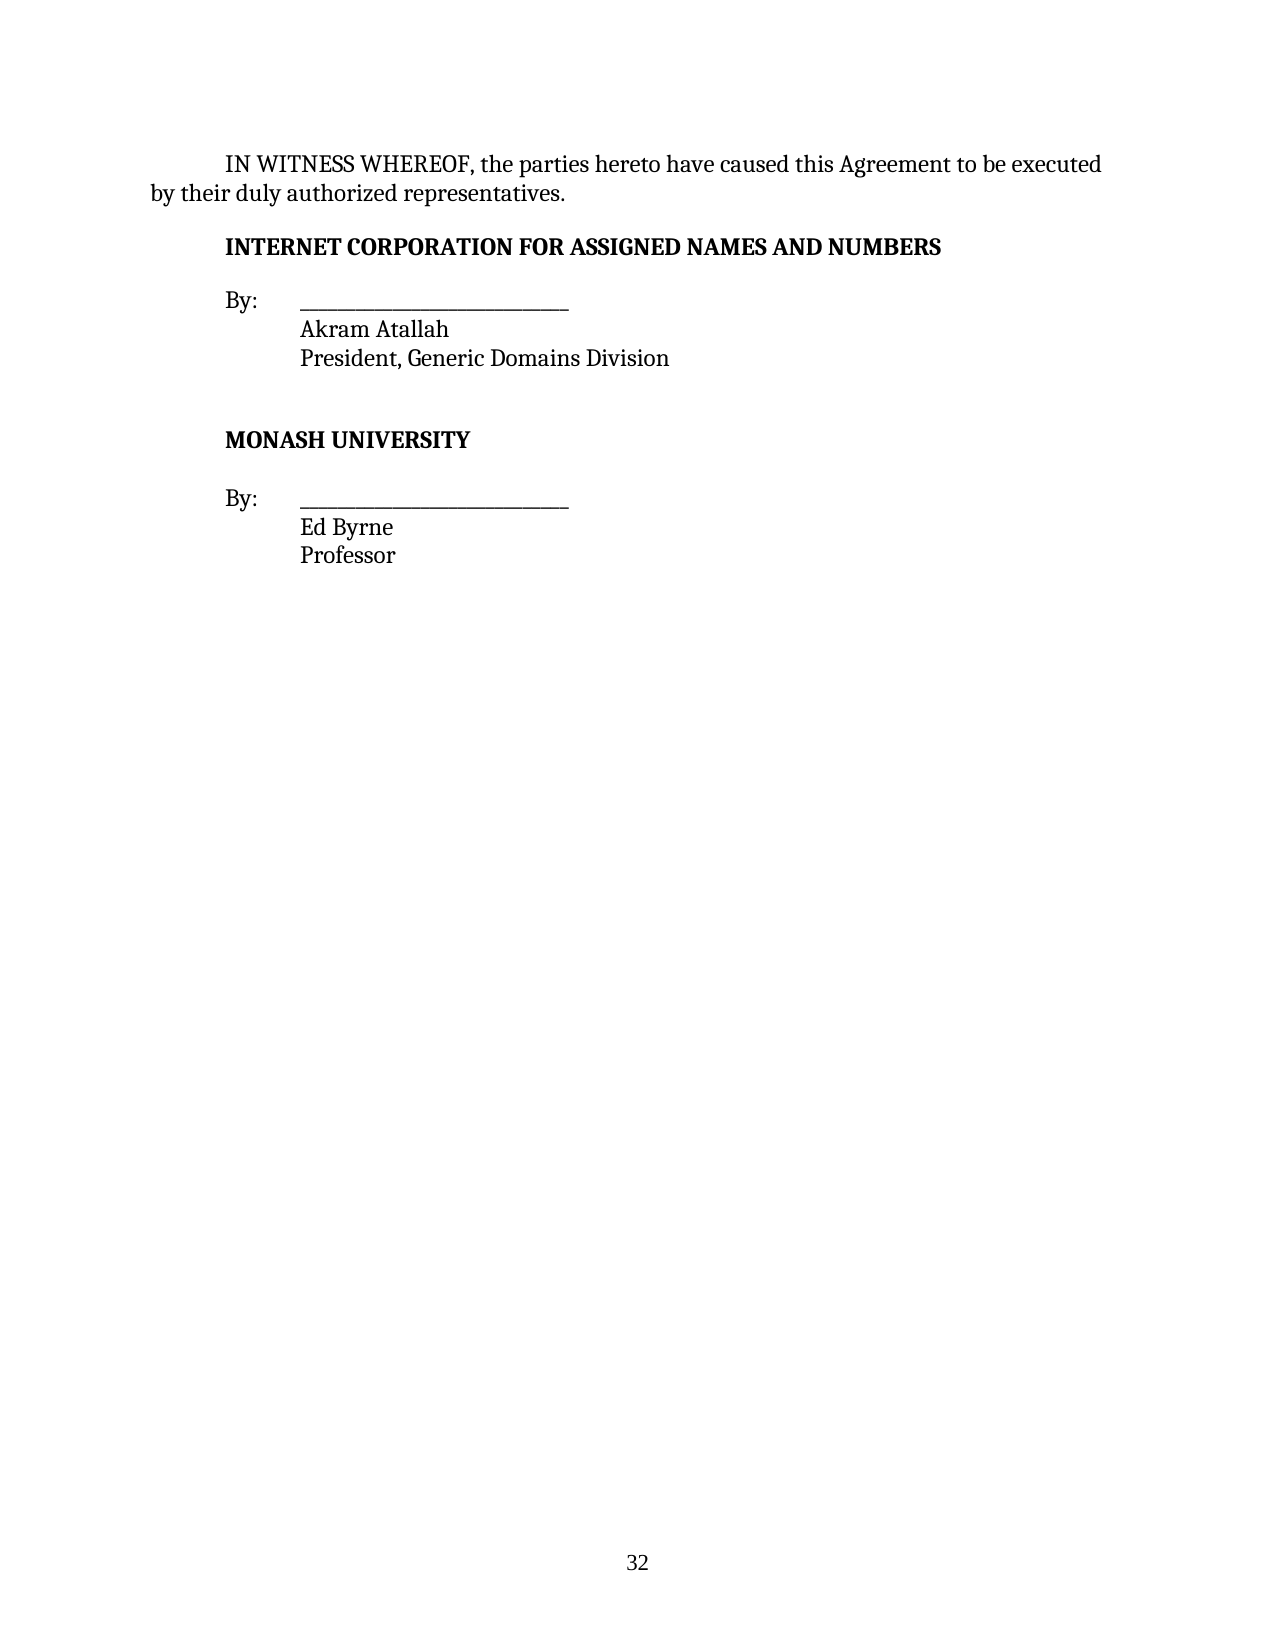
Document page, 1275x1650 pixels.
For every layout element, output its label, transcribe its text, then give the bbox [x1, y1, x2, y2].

text INTERNET CORPORATION FOR ASSIGNED NAMES AND NUMBERS [150, 232, 1125, 261]
text IN WITNESS WHEREOF, the parties hereto have caused this Agreement to be executed by their duly authorized representatives. [150, 150, 1125, 207]
text By: _____________________________ Akram Atallah President, Generic Domains Division [225, 286, 1125, 401]
text MONASH UNIVERSITY [225, 426, 1125, 455]
text By: _____________________________ Ed Byrne [225, 484, 1125, 541]
text Professor [225, 541, 1125, 625]
